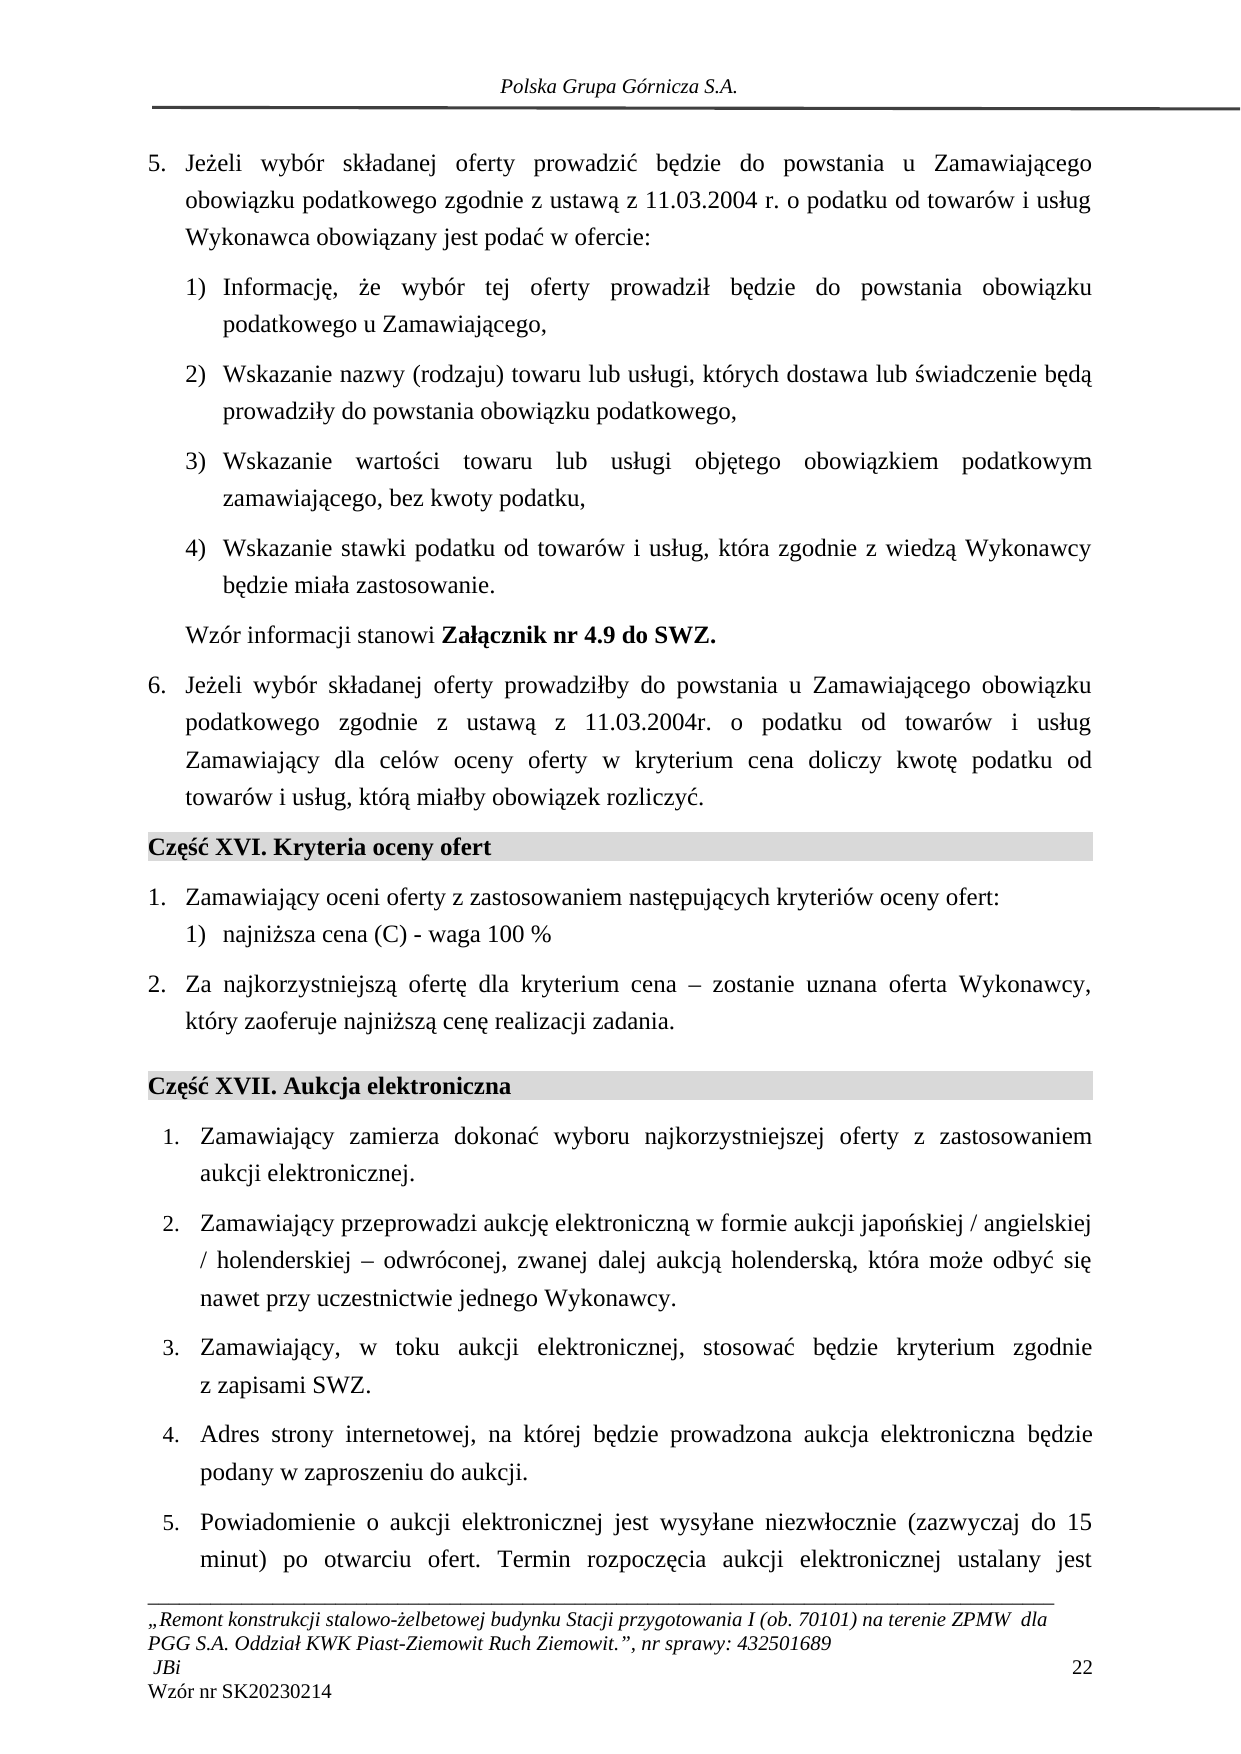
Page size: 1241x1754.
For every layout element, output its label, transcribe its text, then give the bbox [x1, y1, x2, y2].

subtitle Część XVII. Aukcja elektroniczna [148, 1071, 1093, 1100]
text Wzór informacji stanowi Załącznik nr 4.9 do SWZ. [185, 620, 1093, 649]
list Wskazanie stawki podatku od towarów i usług, która zgodnie z wiedzą Wykonawcy będzie miała zastosowanie. [185, 533, 1093, 599]
subtitle Część XVI. Kryteria oceny ofert [148, 832, 1093, 861]
list Zamawiający oceni oferty z zastosowaniem następujących kryteriów oceny ofert: [148, 882, 1093, 910]
list Adres strony internetowej, na której będzie prowadzona aukcja elektroniczna będzie podany w zaproszeniu do aukcji. [162, 1419, 1093, 1486]
list Zamawiający zamierza dokonać wyboru najkorzystniejszej oferty z zastosowaniem aukcji elektronicznej. [162, 1121, 1093, 1187]
list Jeżeli wybór składanej oferty prowadzić będzie do powstania u Zamawiającego obowiązku podatkowego zgodnie z ustawą z 11.03.2004 r. o podatku od towarów i usług Wykonawca obowiązany jest podać w ofercie: [148, 148, 1093, 251]
list Za najkorzystniejszą ofertę dla kryterium cena – zostanie uznana oferta Wykonawcy, który zaoferuje najniższą cenę realizacji zadania. [148, 969, 1093, 1035]
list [162, 1507, 1093, 1573]
list Wskazanie wartości towaru lub usługi objętego obowiązkiem podatkowym zamawiającego, bez kwoty podatku, [185, 446, 1093, 512]
list Jeżeli wybór składanej oferty prowadziłby do powstania u Zamawiającego obowiązku podatkowego zgodnie z ustawą z 11.03.2004r. o podatku od towarów i usług Zamawiający dla celów oceny oferty w kryterium cena doliczy kwotę podatku od towarów i usług, którą miałby obowiązek rozliczyć. [148, 670, 1093, 811]
list najniższa cena (C) - waga 100 % [185, 919, 1093, 948]
list Informację, że wybór tej oferty prowadził będzie do powstania obowiązku podatkowego u Zamawiającego, [185, 272, 1093, 338]
list Wskazanie nazwy (rodzaju) towaru lub usługi, których dostawa lub świadczenie będą prowadziły do powstania obowiązku podatkowego, [185, 359, 1093, 425]
list Zamawiający, w toku aukcji elektronicznej, stosować będzie kryterium zgodnie z zapisami SWZ. [162, 1332, 1093, 1398]
list Zamawiający przeprowadzi aukcję elektroniczną w formie aukcji japońskiej / angielskiej / holenderskiej – odwróconej, zwanej dalej aukcją holenderską, która może odbyć się nawet przy uczestnictwie jednego Wykonawcy. [162, 1208, 1093, 1311]
